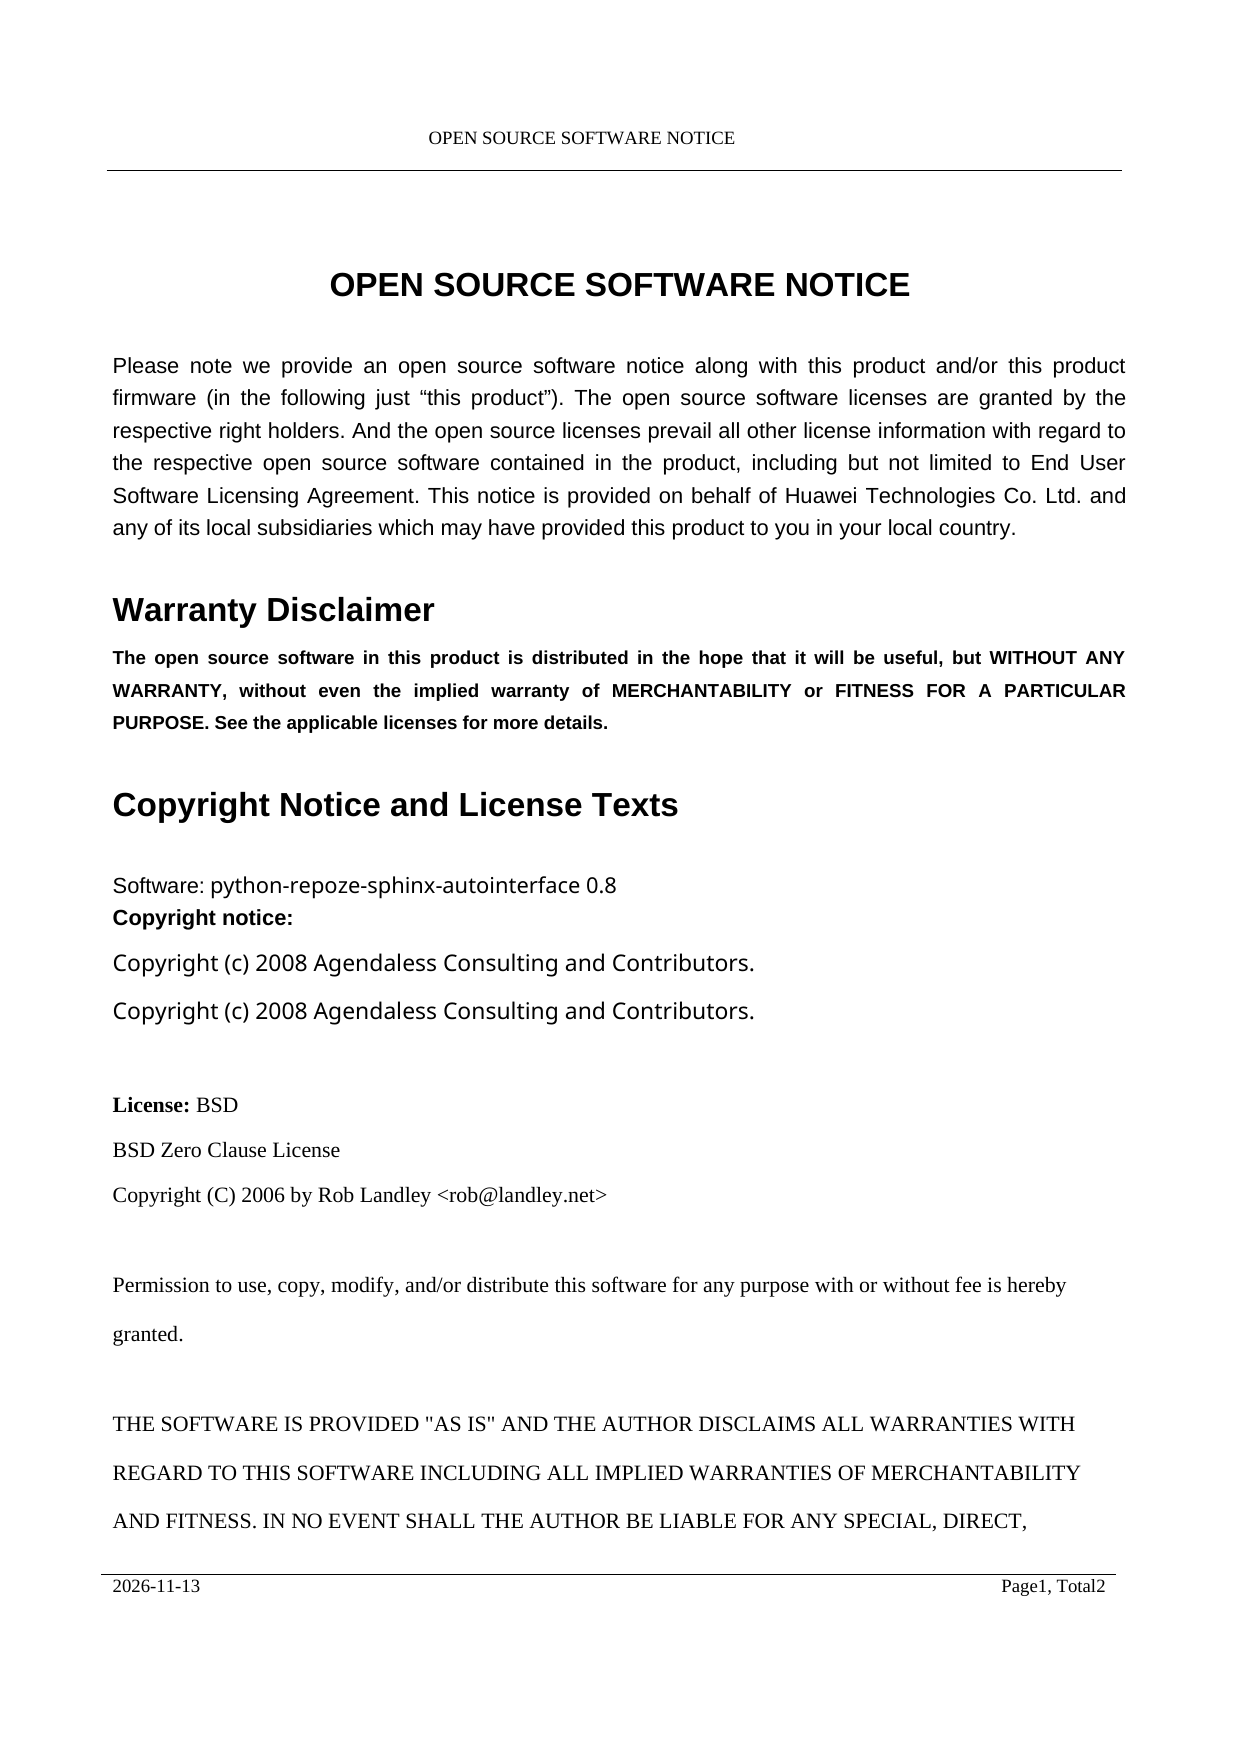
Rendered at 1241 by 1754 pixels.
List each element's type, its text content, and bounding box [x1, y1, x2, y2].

text OPEN SOURCE SOFTWARE NOTICE [112, 251, 1128, 316]
text Copyright notice: [112, 901, 1128, 934]
text License: BSD [112, 1088, 1128, 1120]
text Software: python-repoze-sphinx-autointerface 0.8 [112, 869, 1128, 901]
text BSD Zero Clause License [112, 1133, 1128, 1166]
text Please note we provide an open source software notice along with this product and/or this product firmware (in the following just “this product”). The open source software licenses are granted by the respective right holders. And the open source licenses prevail all other license information with regard to the respective open source software contained in the product, including but not limited to End User Software Licensing Agreement. This notice is provided on behalf of Huawei Technologies Co. Ltd. and any of its local subsidiaries which may have provided this product to you in your local country. [112, 349, 1128, 544]
text Warranty Disclaimer [112, 576, 1128, 641]
text Copyright (C) 2006 by Rob Landley <rob@landley.net> [112, 1178, 1128, 1211]
text Copyright Notice and License Texts [112, 771, 1128, 836]
text Copyright (c) 2008 Agendaless Consulting and Contributors. [112, 995, 1128, 1027]
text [112, 1407, 1128, 1537]
text The open source software in this product is distributed in the hope that it will be useful, but WITHOUT ANY WARRANTY, without even the implied warranty of MERCHANTABILITY or FITNESS FOR A PARTICULAR PURPOSE. See the applicable licenses for more details. [112, 641, 1128, 739]
text Permission to use, copy, modify, and/or distribute this software for any purpose with or without fee is hereby granted. [112, 1268, 1128, 1349]
text Copyright (c) 2008 Agendaless Consulting and Contributors. [112, 947, 1128, 979]
